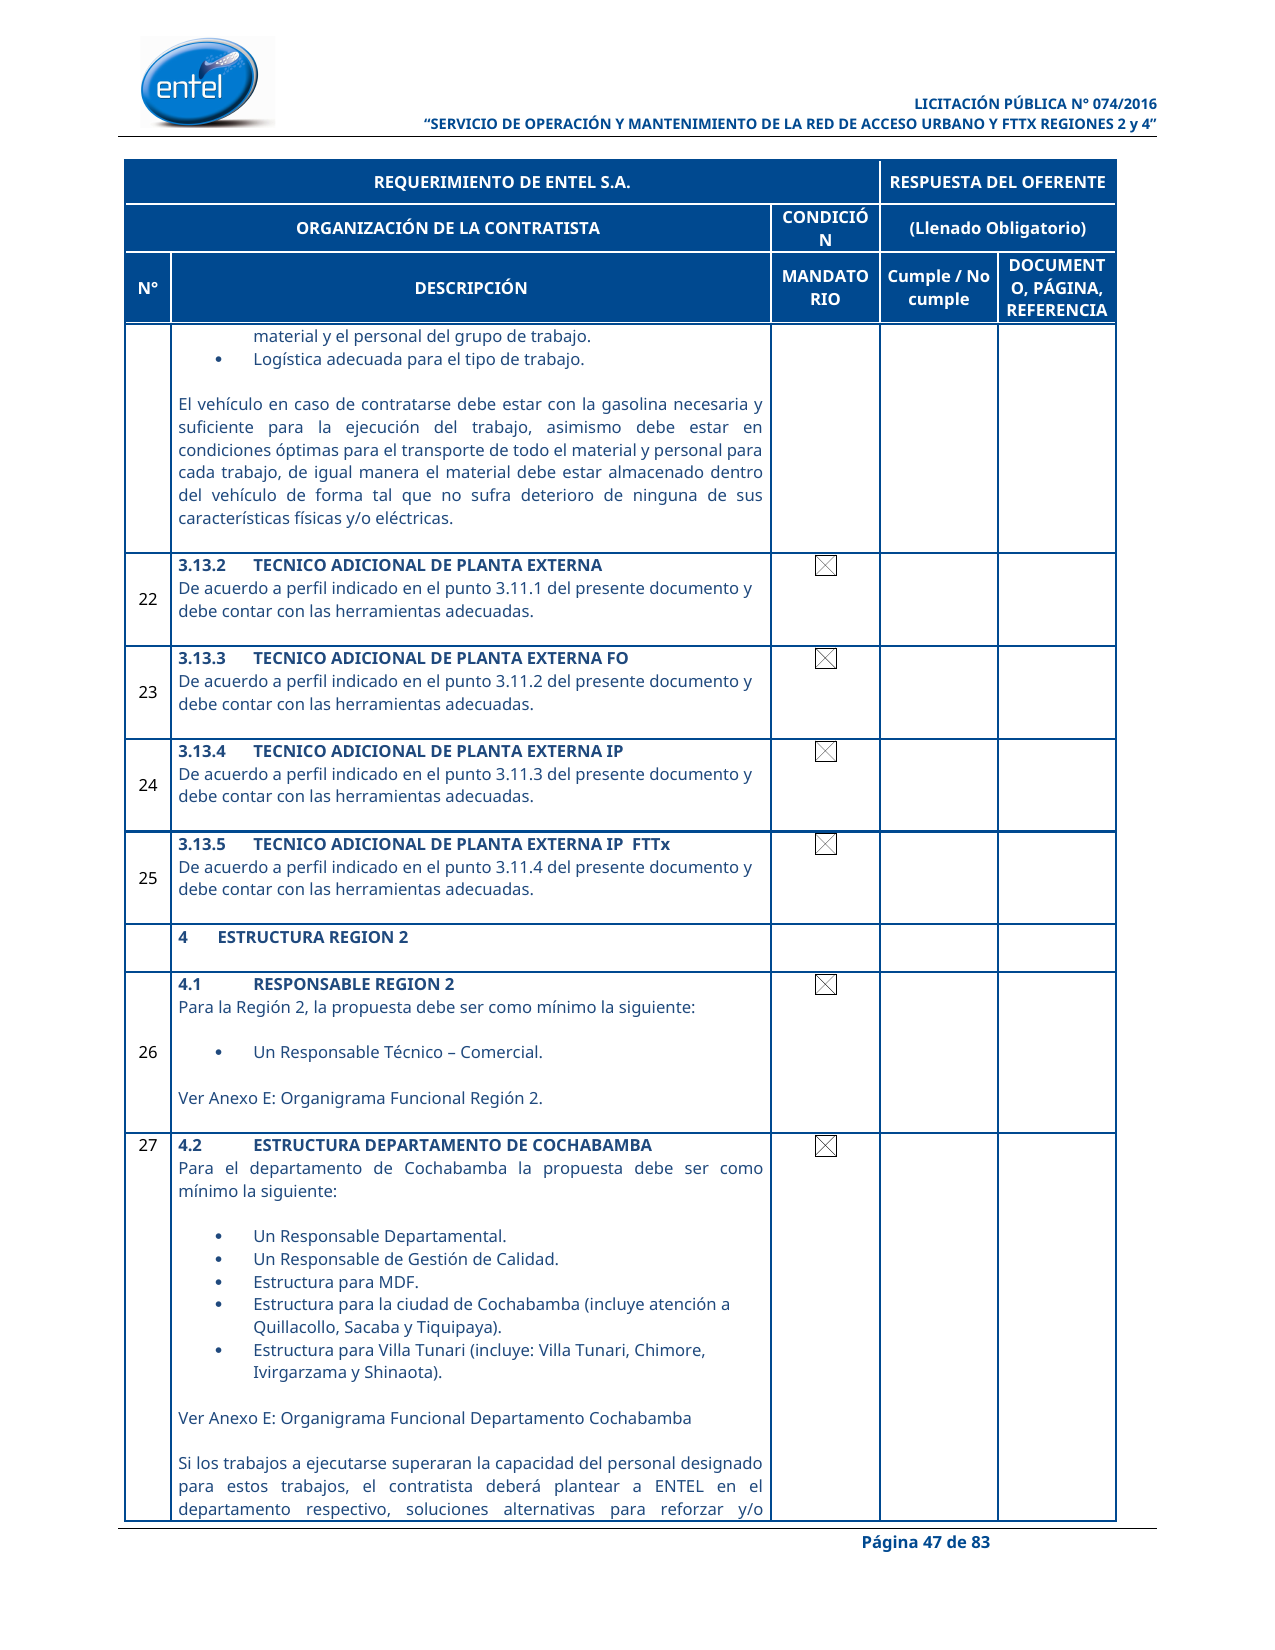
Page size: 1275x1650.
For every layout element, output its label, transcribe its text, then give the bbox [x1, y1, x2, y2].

table_cell [999, 973, 1115, 1132]
table_cell (Llenado Obligatorio) [881, 205, 1115, 251]
table_cell [999, 833, 1115, 923]
table_cell [772, 554, 879, 644]
table_cell [881, 554, 997, 644]
table_cell 23 [126, 647, 170, 737]
table_cell TECNICO ADICIONAL DE PLANTA EXTERNA IP De acuerdo a perfil indicado en el punto 3.11.3 del presente documento y debe contar con las herramientas adecuadas. [172, 740, 770, 830]
table_cell [999, 740, 1115, 830]
table_cell [999, 325, 1115, 552]
table_cell DESCRIPCIÓN [172, 253, 770, 322]
table_cell [126, 925, 170, 971]
table_cell [881, 925, 997, 971]
table_cell [881, 647, 997, 737]
table_header RESPUESTA DEL OFERENTE [881, 161, 1115, 203]
table_cell [881, 1134, 997, 1520]
table_cell 22 [126, 554, 170, 644]
table_cell TECNICO ADICIONAL DE PLANTA EXTERNA IP FTTx De acuerdo a perfil indicado en el punto 3.11.4 del presente documento y debe contar con las herramientas adecuadas. [172, 833, 770, 923]
table_cell Cumple / No cumple [881, 253, 997, 322]
table_cell MANDATORIO [772, 253, 879, 322]
picture [140, 36, 276, 128]
table_cell 26 [126, 973, 170, 1132]
table_cell [772, 740, 879, 830]
table_cell TECNICO ADICIONAL DE PLANTA EXTERNA De acuerdo a perfil indicado en el punto 3.11.1 del presente documento y debe contar con las herramientas adecuadas. [172, 554, 770, 644]
table_cell TECNICO ADICIONAL DE PLANTA EXTERNA FO De acuerdo a perfil indicado en el punto 3.11.2 del presente documento y debe contar con las herramientas adecuadas. [172, 647, 770, 737]
table_cell 27 [126, 1134, 170, 1520]
table_cell RESPONSABLE REGION 2 Para la Región 2, la propuesta debe ser como mínimo la siguiente: Un Responsable Técnico – Comercial. Ver Anexo E: Organigrama Funcional Región 2. [172, 973, 770, 1132]
table_cell [999, 647, 1115, 737]
table_cell [999, 1134, 1115, 1520]
table_cell [772, 325, 879, 552]
table_cell 24 [126, 740, 170, 830]
table_cell CONDICIÓN [772, 205, 879, 251]
table_cell DOCUMENTO, PÁGINA, REFERENCIA [999, 253, 1115, 322]
table_cell [881, 740, 997, 830]
table_cell 21 [126, 325, 170, 552]
table_cell ESTRUCTURA region 2 [172, 925, 770, 971]
table_cell ORGANIZACIÓN DE LA CONTRATISTA [126, 205, 770, 251]
table_cell [772, 833, 879, 923]
table_cell N° [126, 253, 170, 322]
table_cell [881, 325, 997, 552]
table_cell 25 [126, 833, 170, 923]
table_cell [999, 554, 1115, 644]
table_cell [772, 1134, 879, 1520]
table_cell [881, 973, 997, 1132]
table_cell [999, 925, 1115, 971]
table_cell [772, 647, 879, 737]
table_cell [772, 973, 879, 1132]
table_cell [881, 833, 997, 923]
table_cell [772, 925, 879, 971]
table_header REQUERIMIENTO DE ENTEL S.A. [126, 161, 879, 203]
